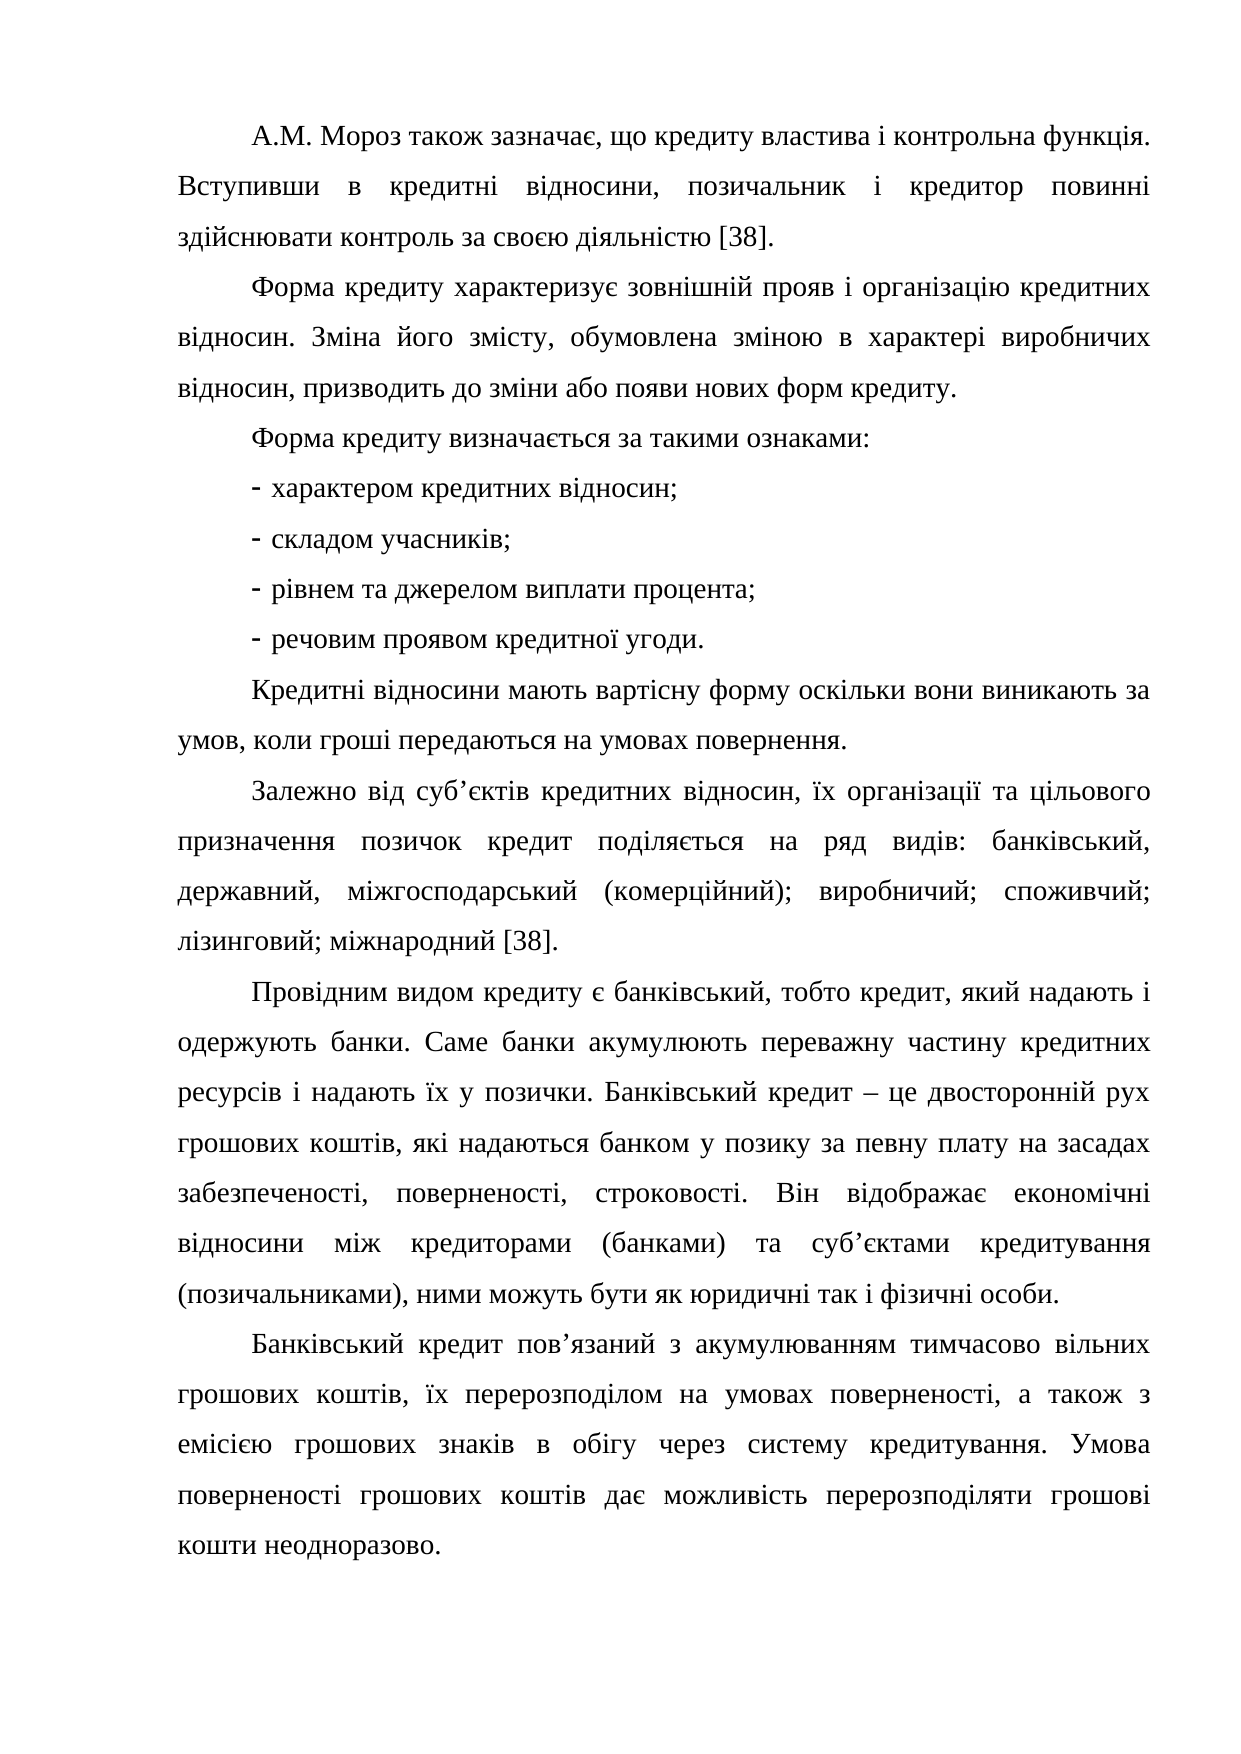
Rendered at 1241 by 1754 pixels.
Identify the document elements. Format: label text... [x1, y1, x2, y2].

list речовим проявом кредитної угоди. [177, 622, 1152, 655]
text Форма кредиту визначається за такими ознаками: [177, 420, 1152, 453]
text А.М. Мороз також зазначає, що кредиту властива і контрольна функція. Вступивши в кредитні відносини, позичальник і кредитор повинні здійснювати контроль за своєю діяльністю [38]. [177, 118, 1152, 252]
list характером кредитних відносин; [177, 470, 1152, 504]
text Банківський кредит пов’язаний з акумулюванням тимчасово вільних грошових коштів, їх перерозподілом на умовах поверненості, а також з емісією грошових знаків в обігу через систему кредитування. Умова поверненості грошових коштів дає можливість перерозподіляти грошові кошти неодноразово. [177, 1326, 1152, 1561]
list складом учасників; [177, 521, 1152, 554]
text Кредитні відносини мають вартісну форму оскільки вони виникають за умов, коли гроші передаються на умовах повернення. [177, 672, 1152, 756]
list рівнем та джерелом виплати процента; [177, 571, 1152, 605]
text Провідним видом кредиту є банківський, тобто кредит, який надають і одержують банки. Саме банки акумулюють переважну частину кредитних ресурсів і надають їх у позички. Банківський кредит – це двосторонній рух грошових коштів, які надаються банком у позику за певну плату на засадах забезпеченості, поверненості, строковості. Він відображає економічні відносини між кредиторами (банками) та суб’єктами кредитування (позичальниками), ними можуть бути як юридичні так і фізичні особи. [177, 974, 1152, 1309]
text Залежно від суб’єктів кредитних відносин, їх організації та цільового призначення позичок кредит поділяється на ряд видів: банківський, державний, міжгосподарський (комерційний); виробничий; споживчий; лізинговий; міжнародний [38]. [177, 773, 1152, 957]
text Форма кредиту характеризує зовнішній прояв і організацію кредитних відносин. Зміна його змісту, обумовлена зміною в характері виробничих відносин, призводить до зміни або появи нових форм кредиту. [177, 269, 1152, 403]
